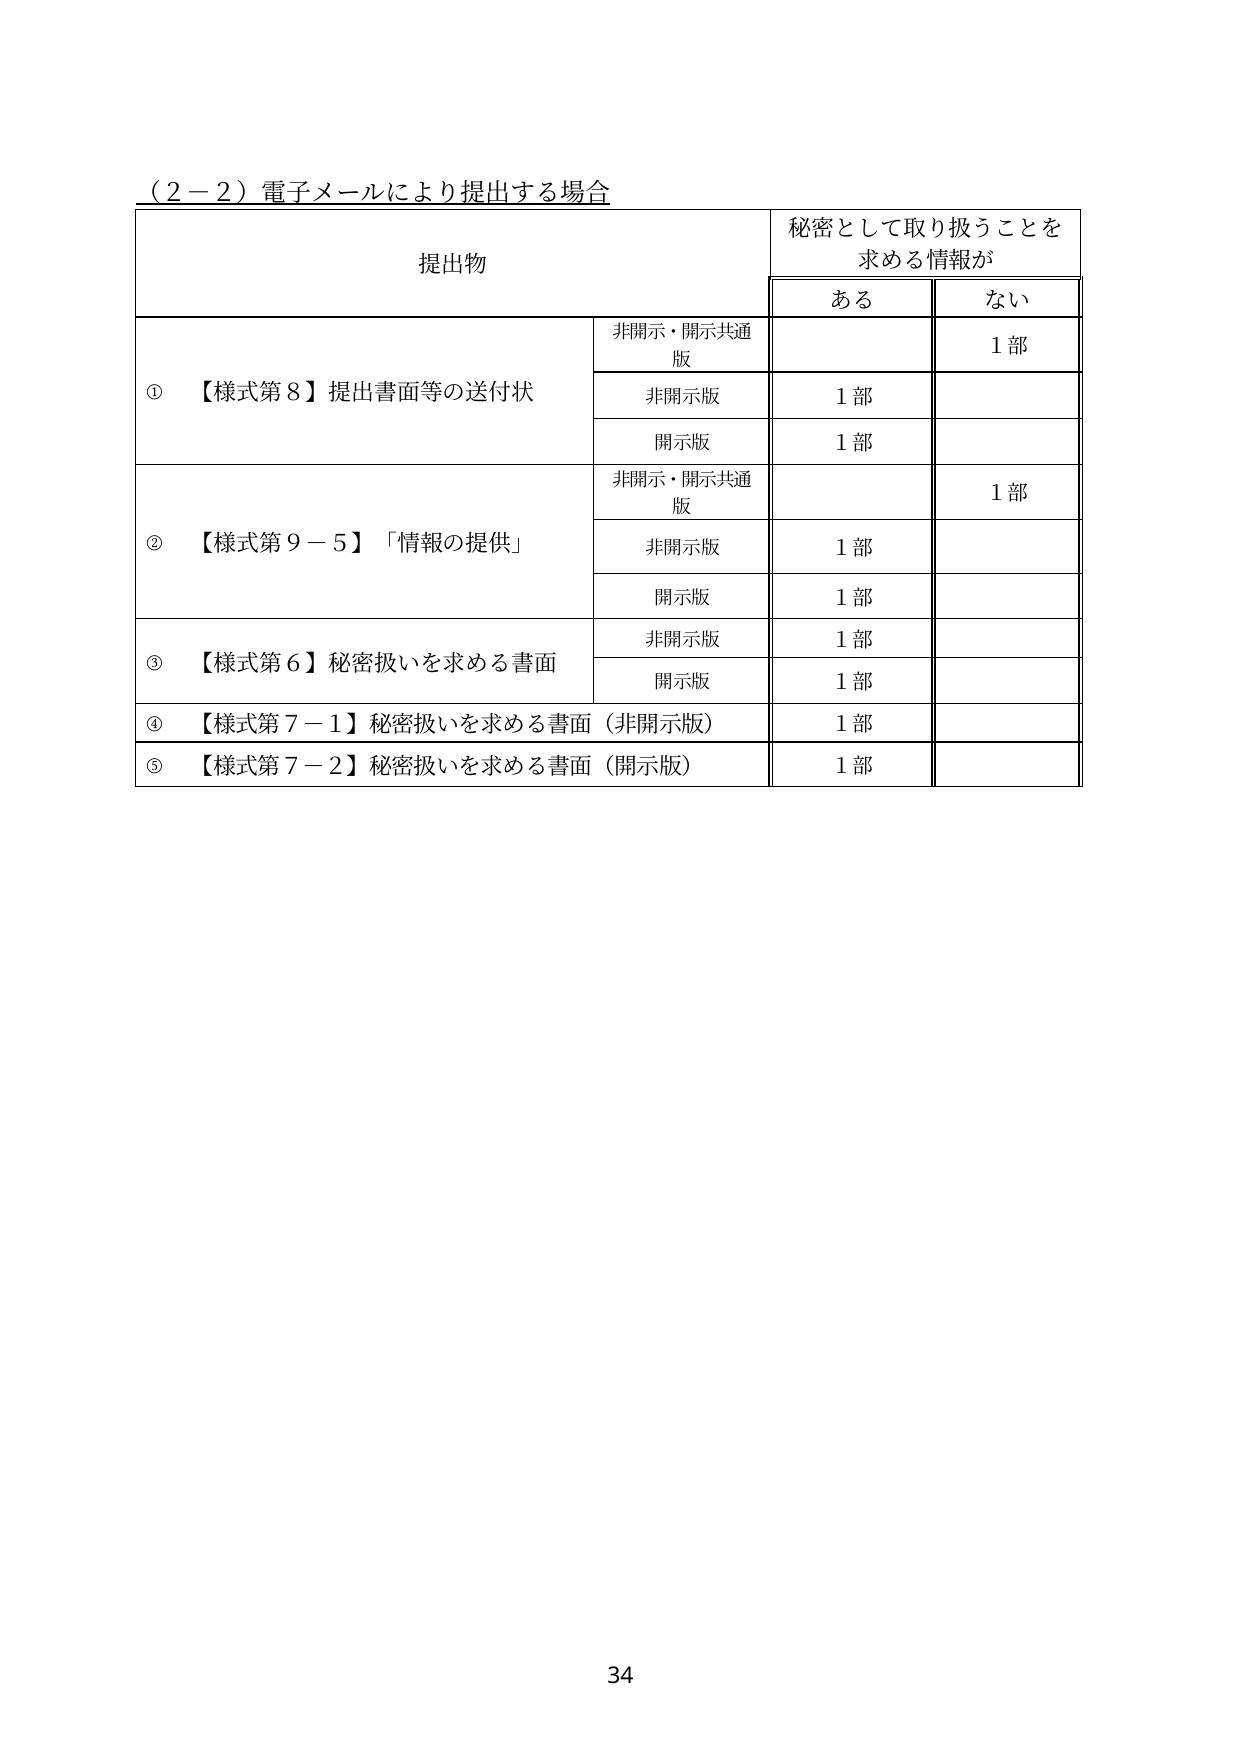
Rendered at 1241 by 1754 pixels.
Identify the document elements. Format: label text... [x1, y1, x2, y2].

table_cell 開示版 [594, 419, 768, 464]
table_cell １部 [773, 373, 931, 418]
table_cell ある [773, 280, 931, 316]
table_cell 開示版 [594, 658, 768, 703]
table_cell [936, 743, 1078, 786]
table_cell [773, 465, 931, 519]
table_cell [936, 520, 1078, 573]
table_cell 【様式第７－２】秘密扱いを求める書面（開示版） [180, 743, 768, 786]
table_cell 非開示・開示共通版 [594, 318, 768, 371]
table_cell [936, 373, 1078, 418]
table_cell 開示版 [594, 574, 768, 618]
table_header 提出物 [136, 210, 770, 316]
table_cell [773, 318, 931, 371]
table_cell [936, 419, 1078, 464]
table_cell ⑤ [136, 743, 180, 786]
table_cell １部 [936, 318, 1078, 371]
table_cell 【様式第６】秘密扱いを求める書面 [180, 619, 593, 703]
table_cell １部 [773, 658, 931, 703]
table_header 秘密として取り扱うことを 求める情報が [771, 210, 1080, 276]
table_cell １部 [773, 419, 931, 464]
text （２－２）電子メールにより提出する場合 [136, 173, 1104, 209]
table_cell ない [936, 280, 1078, 316]
table_cell 【様式第９－５】「情報の提供」 [180, 465, 593, 618]
table_cell 非開示版 [594, 373, 768, 418]
table_cell １部 [773, 704, 931, 741]
table_cell 非開示版 [594, 520, 768, 573]
table_cell ③ [136, 619, 180, 703]
table_cell 非開示・開示共通版 [594, 465, 768, 519]
table_cell 非開示版 [594, 619, 768, 657]
table_cell １部 [773, 520, 931, 573]
table_cell １部 [773, 619, 931, 657]
table_cell ② [136, 465, 180, 618]
table_cell ① [136, 318, 180, 464]
table_cell １部 [773, 574, 931, 618]
table_cell [936, 704, 1078, 741]
table_cell [936, 619, 1078, 657]
table_cell 【様式第８】提出書面等の送付状 [180, 318, 593, 464]
table_cell １部 [936, 465, 1078, 519]
table_cell [936, 658, 1078, 703]
table_cell 【様式第７－１】秘密扱いを求める書面（非開示版） [180, 704, 768, 741]
table_cell ④ [136, 704, 180, 741]
table_cell [936, 574, 1078, 618]
table_cell １部 [773, 743, 931, 786]
